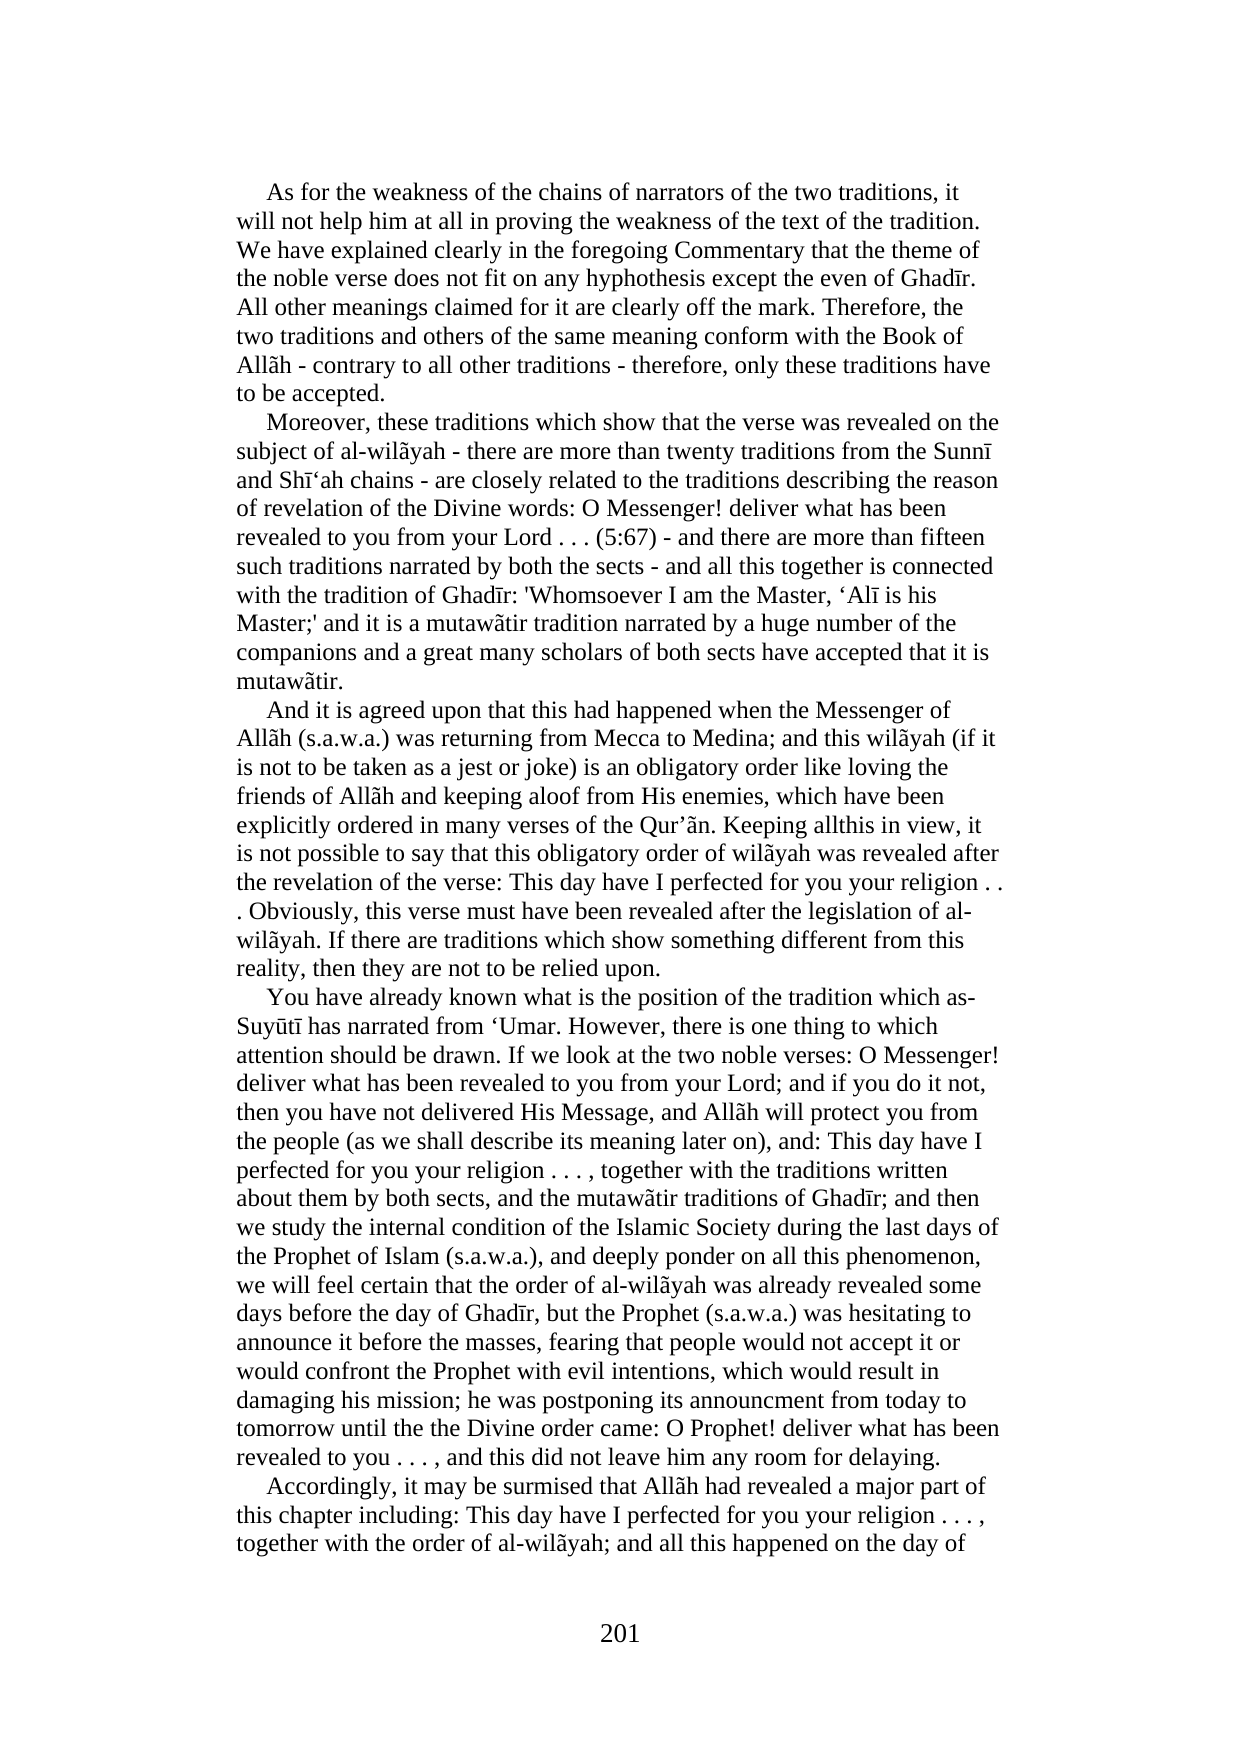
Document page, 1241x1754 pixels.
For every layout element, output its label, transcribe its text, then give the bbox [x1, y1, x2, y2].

text And it is agreed upon that this had happened when the Messenger of Allãh (s.a.w.a.) was returning from Mecca to Medina; and this wilãyah (if it is not to be taken as a jest or joke) is an obligatory order like loving the friends of Allãh and keeping aloof from His enemies, which have been explicitly ordered in many verses of the Qur’ãn. Keeping allthis in view, it is not possible to say that this obligatory order of wilãyah was revealed after the revelation of the verse: This day have I perfected for you your religion . . . Obviously, this verse must have been revealed after the legislation of al-wilãyah. If there are traditions which show something different from this reality, then they are not to be relied upon. [236, 695, 1004, 982]
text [236, 1471, 1004, 1557]
text Moreover, these traditions which show that the verse was revealed on the subject of al-wilãyah - there are more than twenty traditions from the Sunnī and Shī‘ah chains - are closely related to the traditions describing the reason of revelation of the Divine words: O Messenger! deliver what has been revealed to you from your Lord . . . (5:67) - and there are more than fifteen such traditions narrated by both the sects - and all this together is connected with the tradition of Ghadīr: 'Whomsoever I am the Master, ‘Alī is his Master;' and it is a mutawãtir tradition narrated by a huge number of the companions and a great many scholars of both sects have accepted that it is mutawãtir. [236, 407, 1004, 695]
text You have already known what is the position of the tradition which as-Suyūtī has narrated from ‘Umar. However, there is one thing to which attention should be drawn. If we look at the two noble verses: O Messenger! deliver what has been revealed to you from your Lord; and if you do it not, then you have not delivered His Message, and Allãh will protect you from the people (as we shall describe its meaning later on), and: This day have I perfected for you your religion . . . , together with the traditions written about them by both sects, and the mutawãtir traditions of Ghadīr; and then we study the internal condition of the Islamic Society during the last days of the Prophet of Islam (s.a.w.a.), and deeply ponder on all this phenomenon, we will feel certain that the order of al-wilãyah was already revealed some days before the day of Ghadīr, but the Prophet (s.a.w.a.) was hesitating to announce it before the masses, fearing that people would not accept it or would confront the Prophet with evil intentions, which would result in damaging his mission; he was postponing its announcment from today to tomorrow until the the Divine order came: O Prophet! deliver what has been revealed to you . . . , and this did not leave him any room for delaying. [236, 982, 1004, 1471]
text As for the weakness of the chains of narrators of the two traditions, it will not help him at all in proving the weakness of the text of the tradition. We have explained clearly in the foregoing Commentary that the theme of the noble verse does not fit on any hyphothesis except the even of Ghadīr. All other meanings claimed for it are clearly off the mark. Therefore, the two traditions and others of the same meaning conform with the Book of Allãh - contrary to all other traditions - therefore, only these traditions have to be accepted. [236, 177, 1004, 407]
